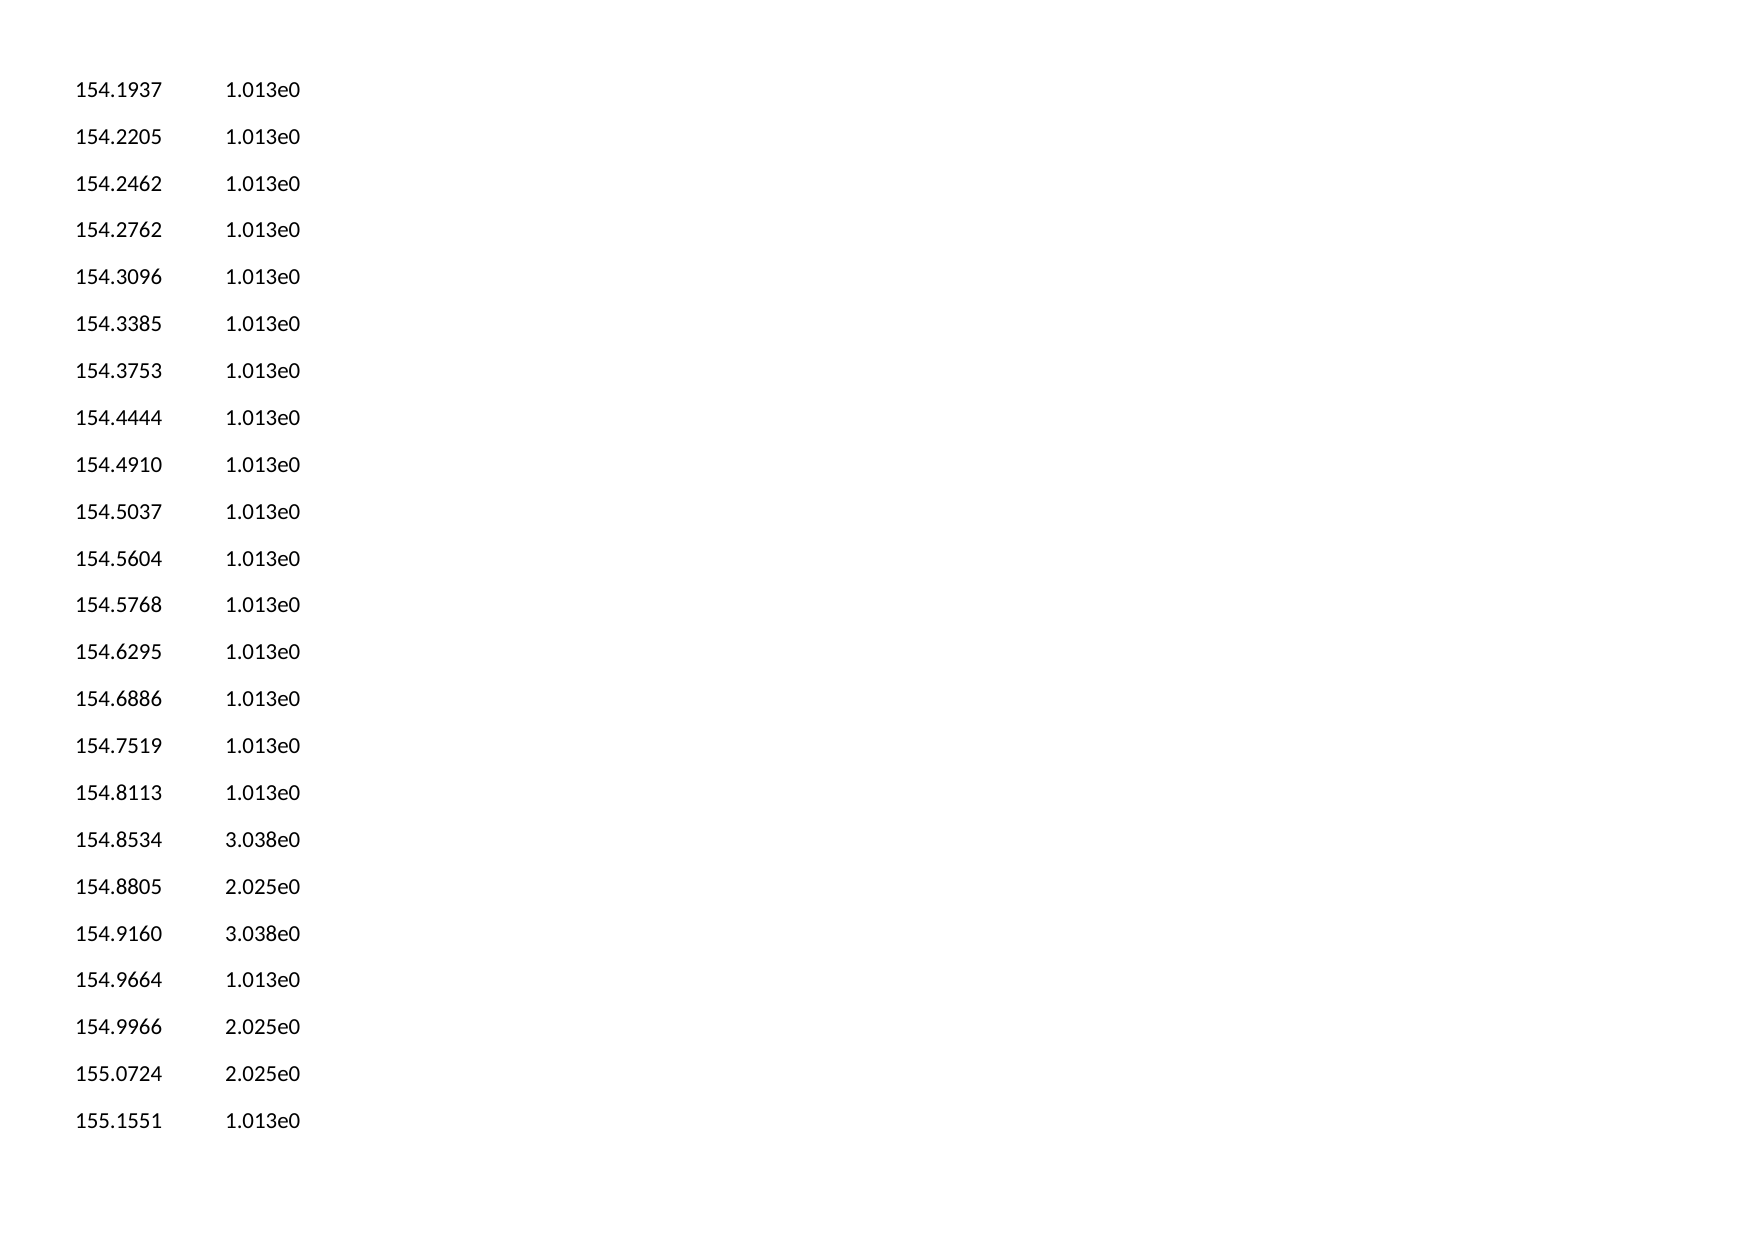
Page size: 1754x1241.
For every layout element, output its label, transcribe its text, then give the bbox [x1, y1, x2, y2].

text 154.3385 1.013e0 [75, 309, 1679, 337]
text 154.9966 2.025e0 [75, 1012, 1679, 1041]
text 154.2462 1.013e0 [75, 169, 1679, 197]
text 154.6886 1.013e0 [75, 684, 1679, 712]
text 154.3096 1.013e0 [75, 262, 1679, 291]
text 154.1937 1.013e0 [75, 75, 1679, 103]
text 154.9664 1.013e0 [75, 966, 1679, 994]
text 154.5604 1.013e0 [75, 544, 1679, 572]
text 154.5037 1.013e0 [75, 497, 1679, 525]
text 155.0724 2.025e0 [75, 1059, 1679, 1087]
text 154.9160 3.038e0 [75, 919, 1679, 947]
text 154.6295 1.013e0 [75, 637, 1679, 666]
text 155.1551 1.013e0 [75, 1106, 1679, 1134]
text 154.5768 1.013e0 [75, 591, 1679, 619]
text 154.7519 1.013e0 [75, 731, 1679, 759]
text 154.4910 1.013e0 [75, 450, 1679, 478]
text 154.2762 1.013e0 [75, 216, 1679, 244]
text 154.4444 1.013e0 [75, 403, 1679, 431]
text 154.8534 3.038e0 [75, 825, 1679, 853]
text 154.8805 2.025e0 [75, 872, 1679, 900]
text 154.8113 1.013e0 [75, 778, 1679, 806]
text 154.2205 1.013e0 [75, 122, 1679, 150]
text 154.3753 1.013e0 [75, 356, 1679, 384]
